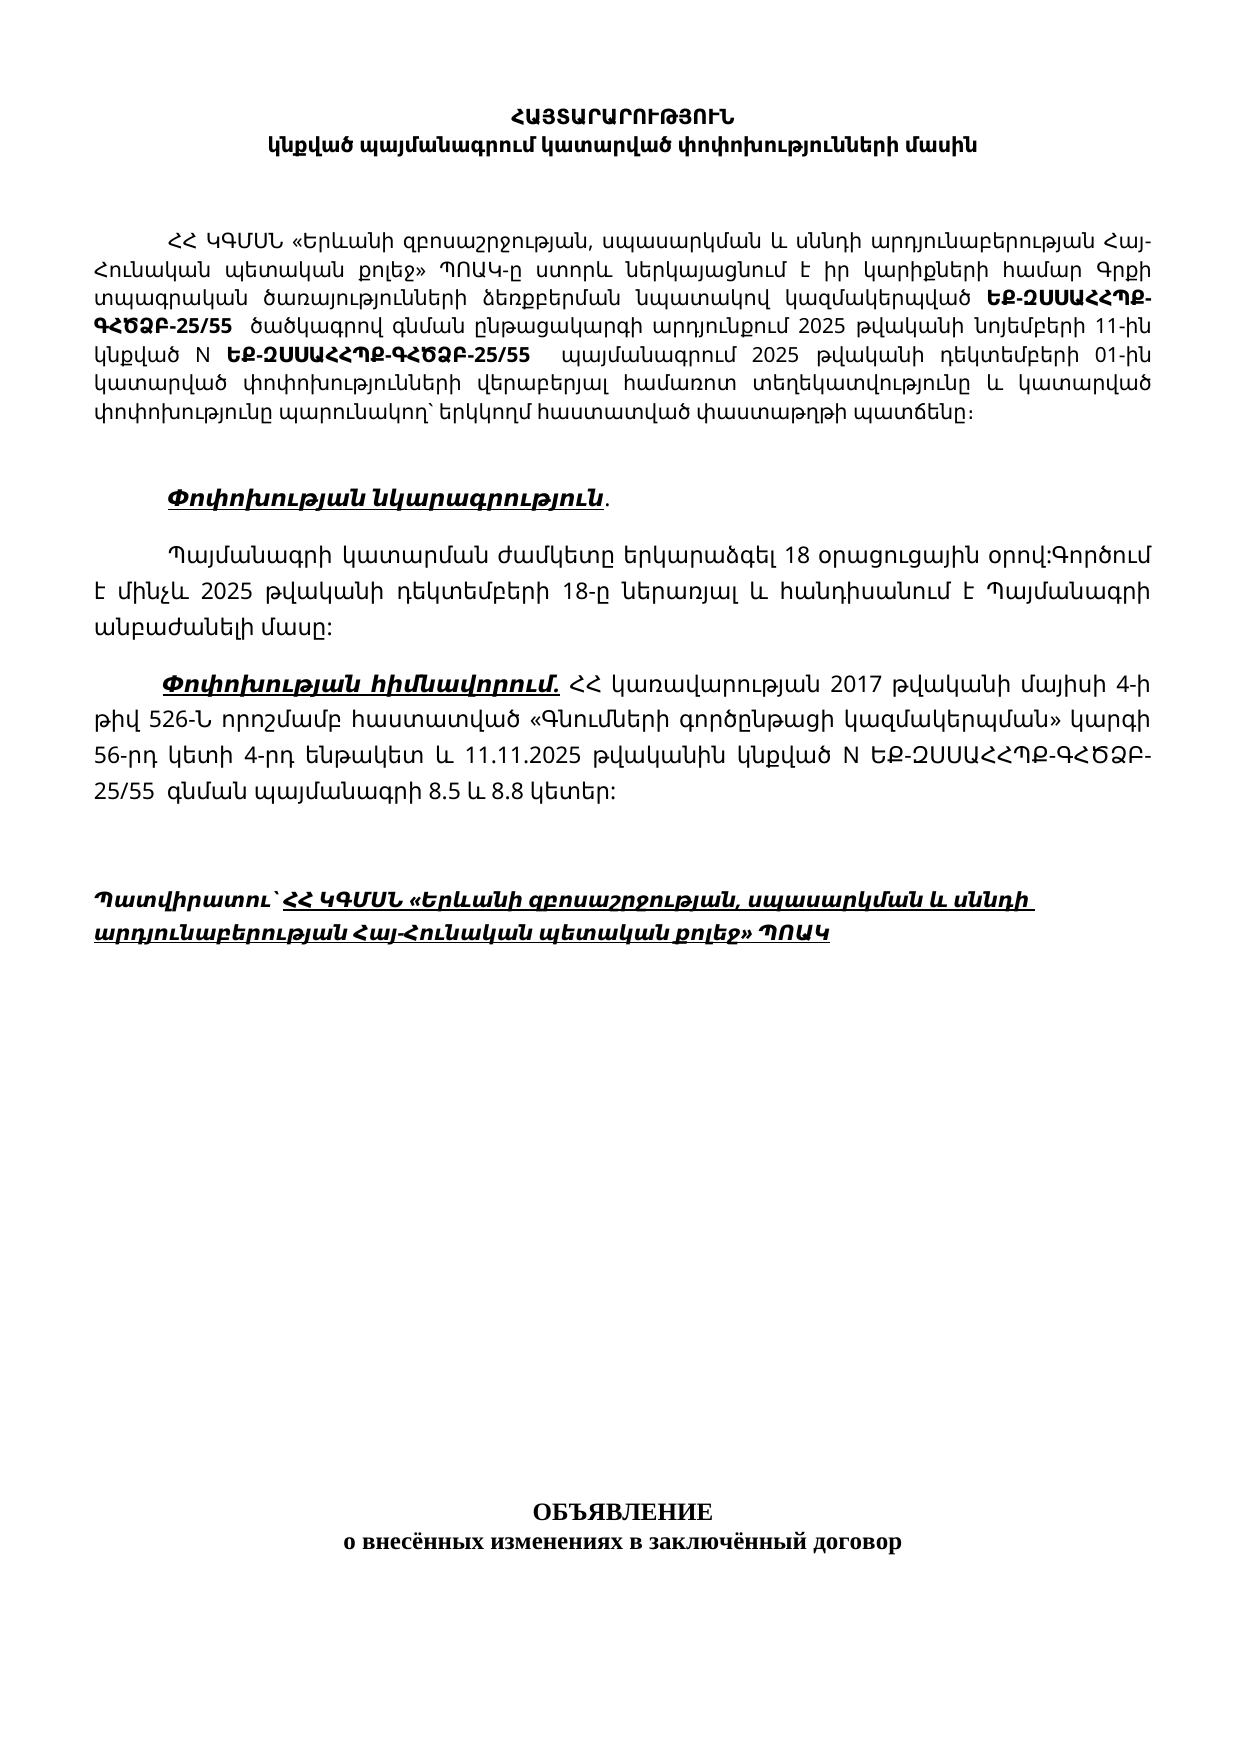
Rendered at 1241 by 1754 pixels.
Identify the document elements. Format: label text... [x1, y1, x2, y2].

text ОБЪЯВЛЕНИЕ о внесённых изменениях в заключённый договор [94, 1497, 1152, 1555]
text Փոփոխության նկարագրություն. [94, 482, 1152, 513]
text Պատվիրատու` ՀՀ ԿԳՄՍՆ «Երևանի զբոսաշրջության, սպասարկման և սննդի արդյունաբերության Հայ-Հունական պետական քոլեջ» ՊՈԱԿ [94, 885, 1152, 946]
text ՀՀ ԿԳՄՍՆ «Երևանի զբոսաշրջության, սպասարկման և սննդի արդյունաբերության Հայ-Հունական պետական քոլեջ» ՊՈԱԿ-ը ստորև ներկայացնում է իր կարիքների համար Գրքի տպագրական ծառայությունների ձեռքբերման նպատակով կազմակերպված ԵՔ-ԶՍՍԱՀՀՊՔ-ԳՀԾՁԲ-25/55 ծածկագրով գնման ընթացակարգի արդյունքում 2025 թվականի նոյեմբերի 11-ին կնքված N ԵՔ-ԶՍՍԱՀՀՊՔ-ԳՀԾՁԲ-25/55 պայմանագրում 2025 թվականի դեկտեմբերի 01-ին կատարված փոփոխությունների վերաբերյալ համառոտ տեղեկատվությունը և կատարված փոփոխությունը պարունակող` երկկողմ հաստատված փաստաթղթի պատճենը։ [94, 226, 1152, 425]
text ՀԱՅՏԱՐԱՐՈՒԹՅՈՒՆ [94, 102, 1152, 130]
text կնքված պայմանագրում կատարված փոփոխությունների մասին [94, 130, 1152, 159]
text Պայմանագրի կատարման ժամկետը երկարաձգել 18 օրացուցային օրով:Գործում է մինչև 2025 թվականի դեկտեմբերի 18-ը ներառյալ և հանդիսանում է Պայմանագրի անբաժանելի մասը: [94, 539, 1152, 642]
text Փոփոխության հիմնավորում. ՀՀ կառավարության 2017 թվականի մայիսի 4-ի թիվ 526-Ն որոշմամբ հաստատված «Գնումների գործընթացի կազմակերպման» կարգի 56-րդ կետի 4-րդ ենթակետ և 11.11.2025 թվականին կնքված N ԵՔ-ԶՍՍԱՀՀՊՔ-ԳՀԾՁԲ-25/55 գնման պայմանագրի 8.5 և 8.8 կետեր: [94, 667, 1152, 807]
